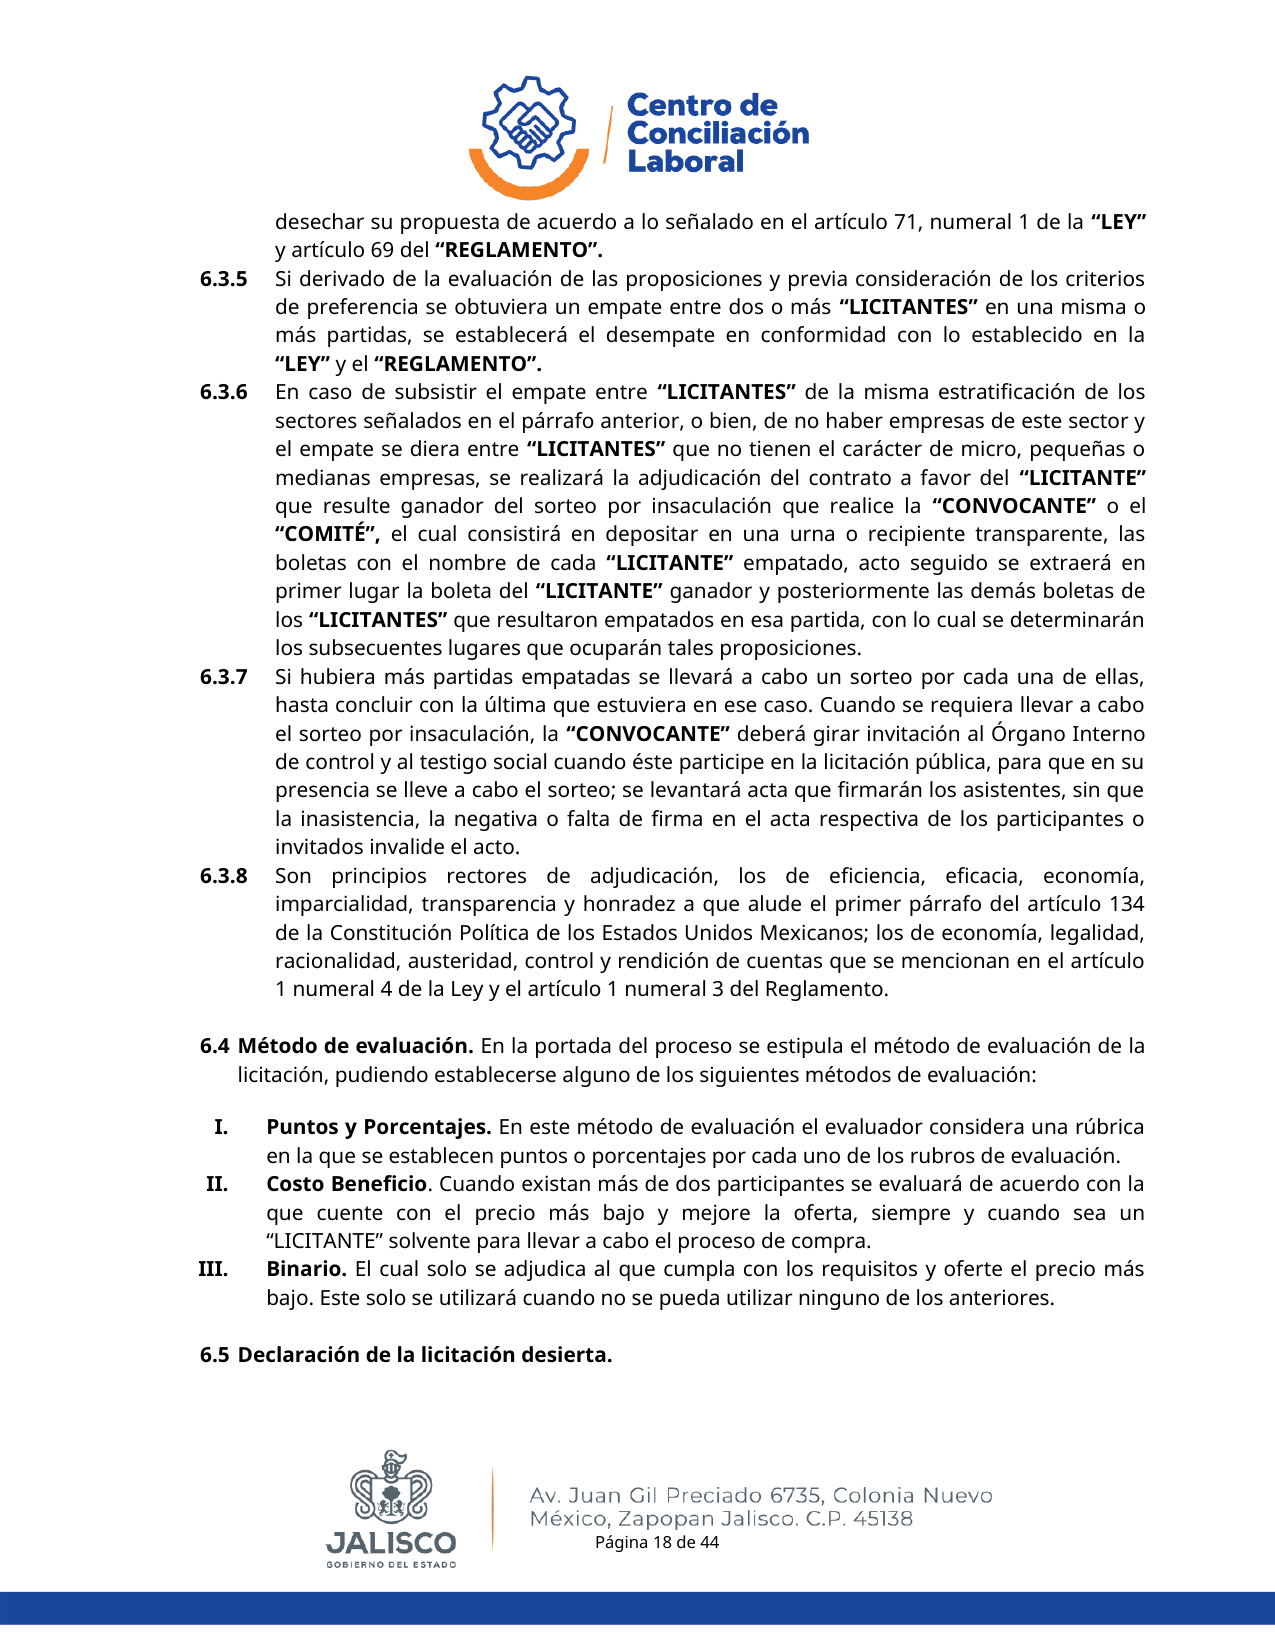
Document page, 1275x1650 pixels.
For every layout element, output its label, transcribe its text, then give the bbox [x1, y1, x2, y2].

subtitle Método de evaluación. En la portada del proceso se estipula el método de evaluación de la licitación, pudiendo establecerse alguno de los siguientes métodos de evaluación: [200, 1031, 1146, 1088]
subtitle Declaración de la licitación desierta. [200, 1340, 1146, 1369]
list Binario. El cual solo se adjudica al que cumpla con los requisitos y oferte el precio más bajo. Este solo se utilizará cuando no se pueda utilizar ninguno de los anteriores. [228, 1254, 1146, 1311]
list Son principios rectores de adjudicación, los de eficiencia, eficacia, economía, imparcialidad, transparencia y honradez a que alude el primer párrafo del artículo 134 de la Constitución Política de los Estados Unidos Mexicanos; los de economía, legalidad, racionalidad, austeridad, control y rendición de cuentas que se mencionan en el artículo 1 numeral 4 de la Ley y el artículo 1 numeral 3 del Reglamento. [200, 861, 1146, 1003]
list Si hubiera más partidas empatadas se llevará a cabo un sorteo por cada una de ellas, hasta concluir con la última que estuviera en ese caso. Cuando se requiera llevar a cabo el sorteo por insaculación, la “CONVOCANTE” deberá girar invitación al Órgano Interno de control y al testigo social cuando éste participe en la licitación pública, para que en su presencia se lleve a cabo el sorteo; se levantará acta que firmarán los asistentes, sin que la inasistencia, la negativa o falta de firma en el acta respectiva de los participantes o invitados invalide el acto. [200, 662, 1146, 861]
list En caso de subsistir el empate entre “LICITANTES” de la misma estratificación de los sectores señalados en el párrafo anterior, o bien, de no haber empresas de este sector y el empate se diera entre “LICITANTES” que no tienen el carácter de micro, pequeñas o medianas empresas, se realizará la adjudicación del contrato a favor del “LICITANTE” que resulte ganador del sorteo por insaculación que realice la “CONVOCANTE” o el “COMITÉ”, el cual consistirá en depositar en una urna o recipiente transparente, las boletas con el nombre de cada “LICITANTE” empatado, acto seguido se extraerá en primer lugar la boleta del “LICITANTE” ganador y posteriormente las demás boletas de los “LICITANTES” que resultaron empatados en esa partida, con lo cual se determinarán los subsecuentes lugares que ocuparán tales proposiciones. [200, 377, 1146, 662]
picture [0, 3, 1275, 1650]
list Puntos y Porcentajes. En este método de evaluación el evaluador considera una rúbrica en la que se establecen puntos o porcentajes por cada uno de los rubros de evaluación. [228, 1112, 1146, 1169]
list Costo Beneficio. Cuando existan más de dos participantes se evaluará de acuerdo con la que cuente con el precio más bajo y mejore la oferta, siempre y cuando sea un “LICITANTE” solvente para llevar a cabo el proceso de compra. [228, 1169, 1146, 1254]
list Si derivado de la evaluación de las proposiciones y previa consideración de los criterios de preferencia se obtuviera un empate entre dos o más “LICITANTES” en una misma o más partidas, se establecerá el desempate en conformidad con lo establecido en la “LEY” y el “REGLAMENTO”. [200, 264, 1146, 377]
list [200, 207, 1146, 264]
